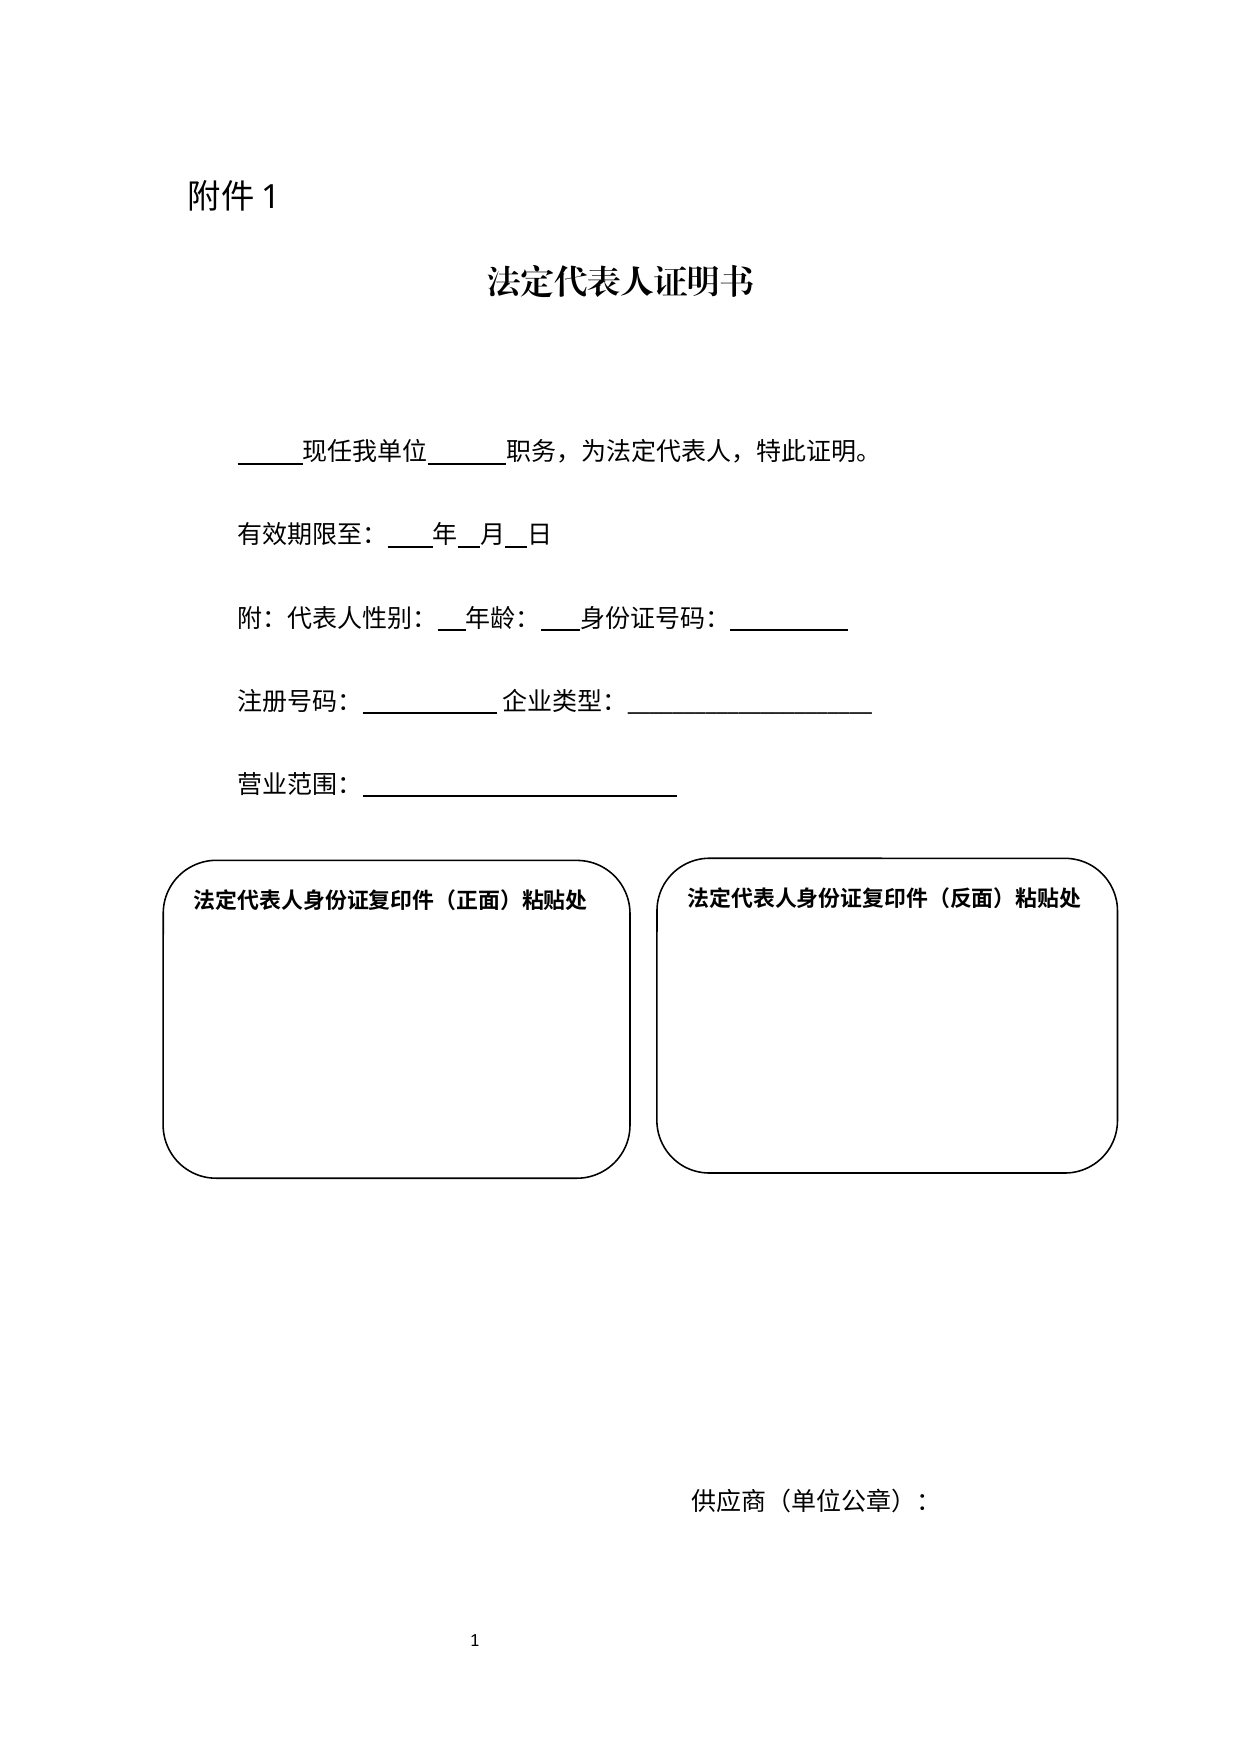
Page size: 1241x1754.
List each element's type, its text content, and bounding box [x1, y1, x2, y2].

text 供应商（单位公章）： [187, 1467, 1053, 1532]
text 营业范围： [187, 750, 1053, 815]
text 有效期限至： 年 月 日 [187, 501, 1053, 566]
text 法定代表人证明书 [187, 251, 1053, 316]
text 注册号码： 企业类型：______________________ [187, 667, 1053, 732]
text 现任我单位 职务，为法定代表人，特此证明。 [187, 417, 1053, 482]
subtitle 附件1 [187, 162, 1053, 227]
text 附：代表人性别： 年龄： 身份证号码： [187, 584, 1053, 649]
